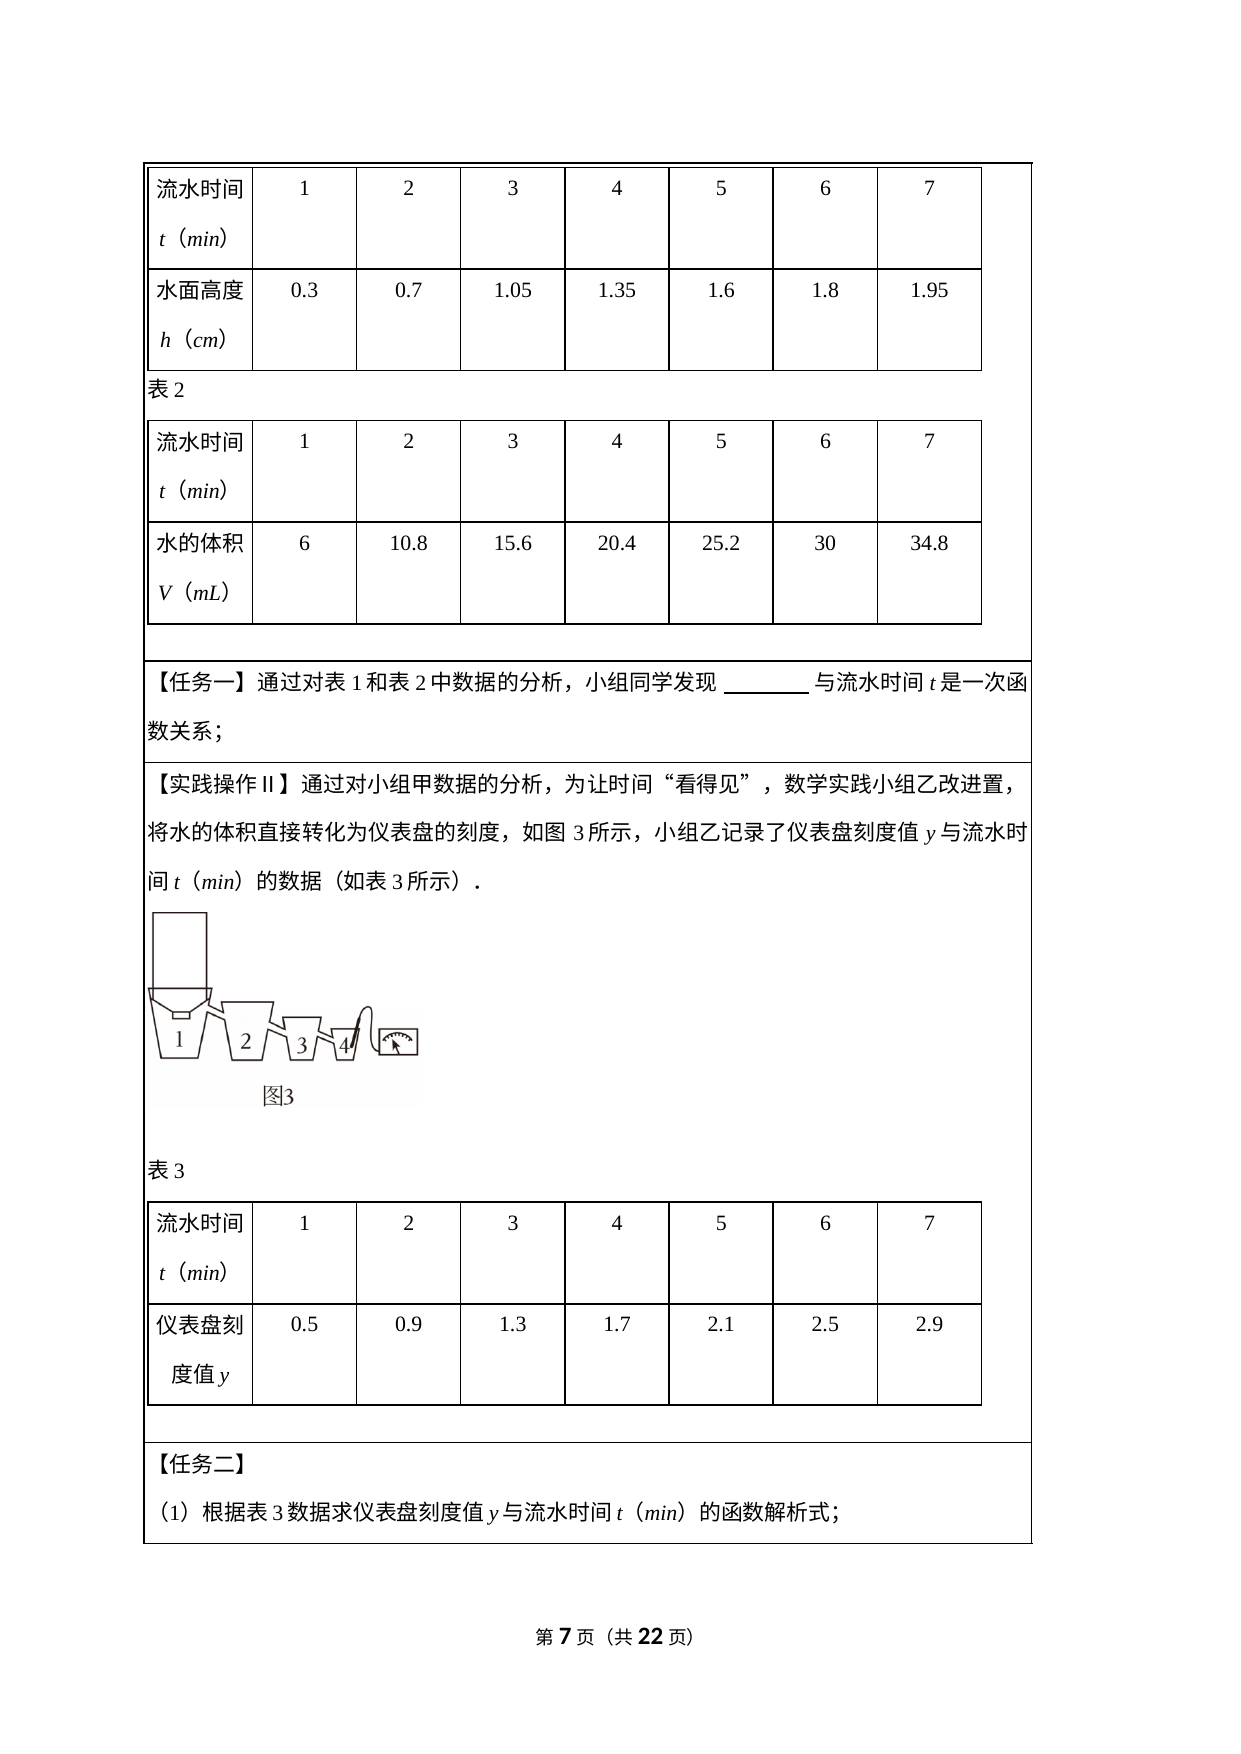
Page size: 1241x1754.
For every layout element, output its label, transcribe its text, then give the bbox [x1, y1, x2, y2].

table_cell 【实践操作Ⅱ】通过对小组甲数据的分析，为让时间“看得见”，数学实践小组乙改进置，将水的体积直接转化为仪表盘的刻度，如图3所示，小组乙记录了仪表盘刻度值y与流水时间t（min）的数据（如表3所示）． 表3 [145, 763, 1031, 1442]
table_cell 【任务一】通过对表1和表2中数据的分析，小组同学发现 与流水时间t是一次函数关系； [145, 662, 1031, 762]
picture [147, 912, 419, 1108]
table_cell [145, 164, 1031, 660]
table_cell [145, 1443, 1031, 1543]
